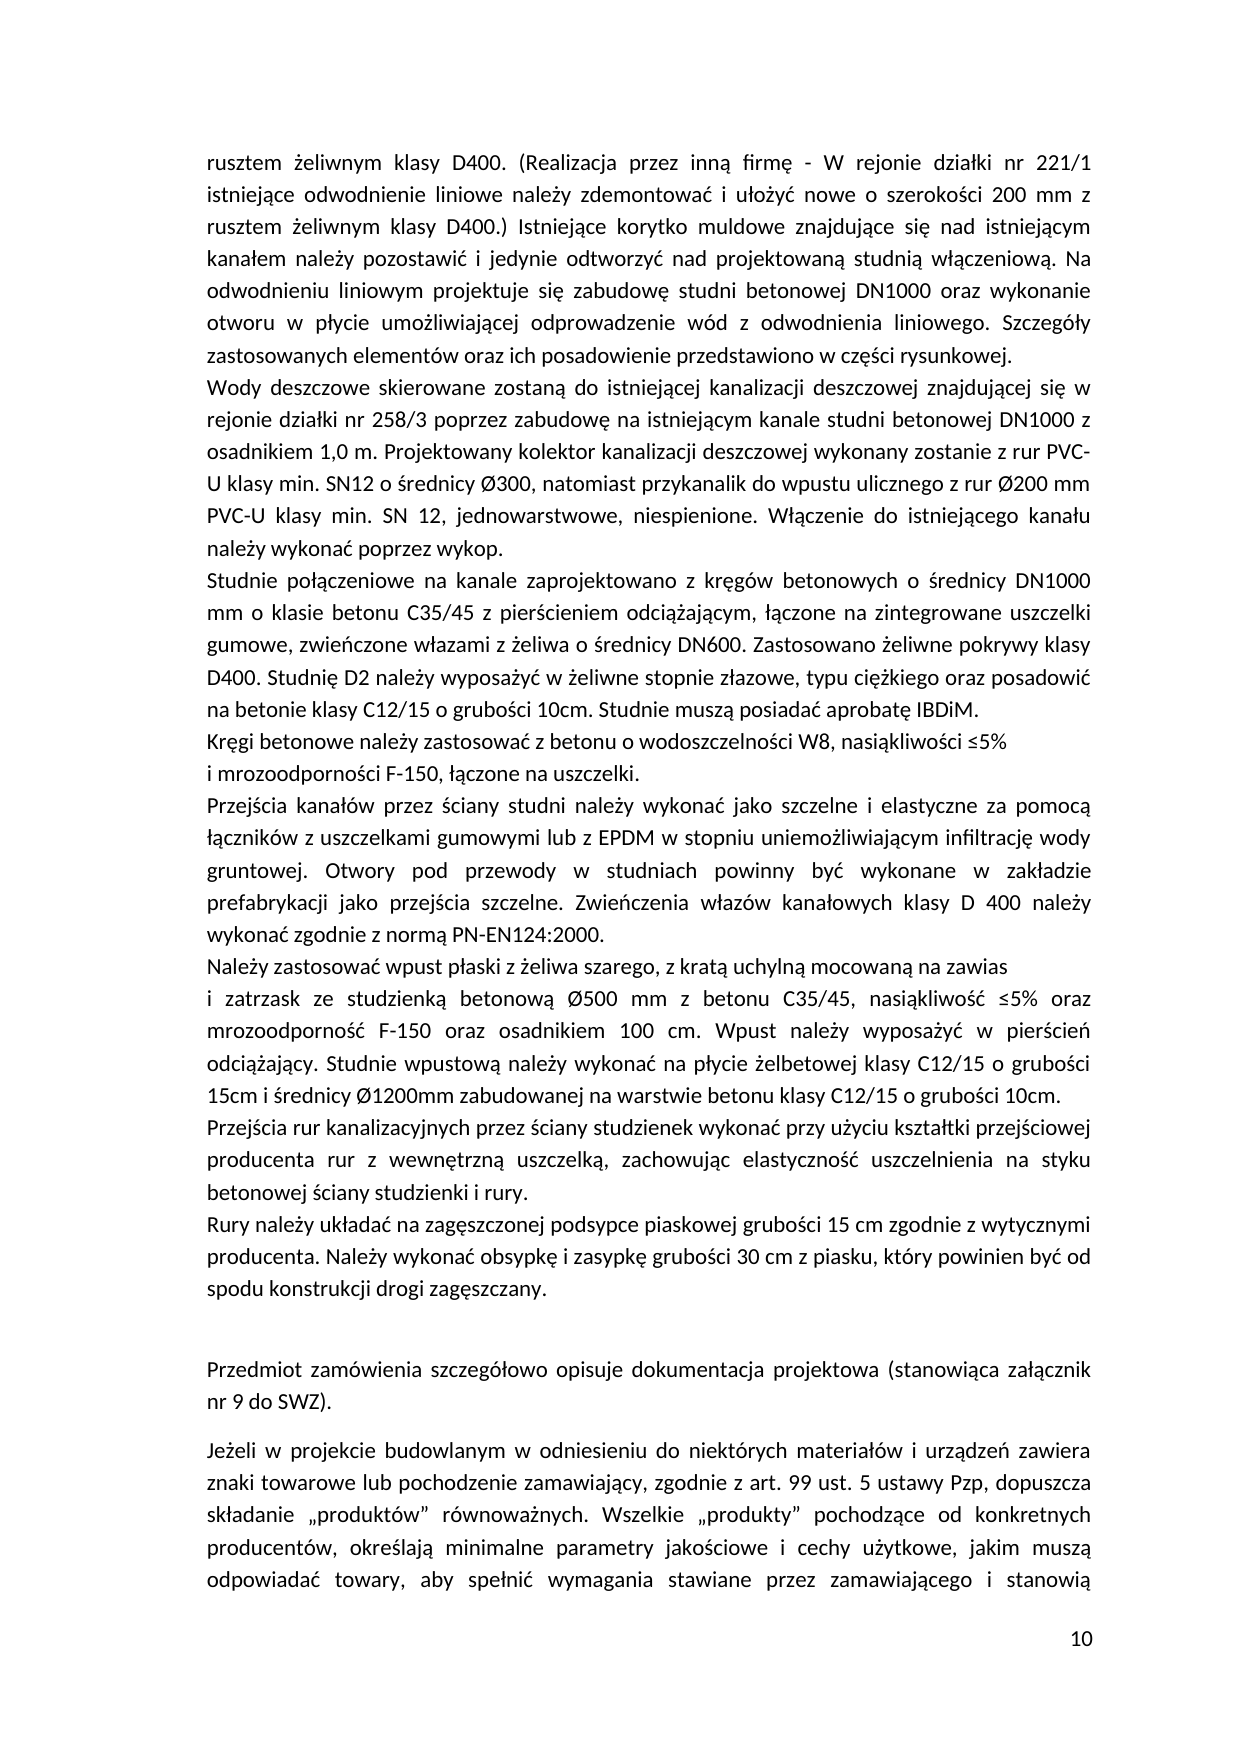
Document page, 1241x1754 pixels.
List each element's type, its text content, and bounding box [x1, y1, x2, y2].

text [207, 148, 1093, 369]
text Przejścia rur kanalizacyjnych przez ściany studzienek wykonać przy użyciu kształtki przejściowej producenta rur z wewnętrzną uszczelką, zachowując elastyczność uszczelnienia na styku betonowej ściany studzienki i rury. [207, 1113, 1093, 1206]
text Kręgi betonowe należy zastosować z betonu o wodoszczelności W8, nasiąkliwości ≤5% [207, 727, 1093, 755]
text Wody deszczowe skierowane zostaną do istniejącej kanalizacji deszczowej znajdującej się w rejonie działki nr 258/3 poprzez zabudowę na istniejącym kanale studni betonowej DN1000 z osadnikiem 1,0 m. Projektowany kolektor kanalizacji deszczowej wykonany zostanie z rur PVC-U klasy min. SN12 o średnicy Ø300, natomiast przykanalik do wpustu ulicznego z rur Ø200 mm PVC-U klasy min. SN 12, jednowarstwowe, niespienione. Włączenie do istniejącego kanału należy wykonać poprzez wykop. [207, 373, 1093, 562]
text Rury należy układać na zagęszczonej podsypce piaskowej grubości 15 cm zgodnie z wytycznymi producenta. Należy wykonać obsypkę i zasypkę grubości 30 cm z piasku, który powinien być od spodu konstrukcji drogi zagęszczany. [207, 1210, 1093, 1302]
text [207, 1436, 1093, 1593]
text Przedmiot zamówienia szczegółowo opisuje dokumentacja projektowa (stanowiąca załącznik nr 9 do SWZ). [207, 1355, 1093, 1415]
text Przejścia kanałów przez ściany studni należy wykonać jako szczelne i elastyczne za pomocą łączników z uszczelkami gumowymi lub z EPDM w stopniu uniemożliwiającym infiltrację wody gruntowej. Otwory pod przewody w studniach powinny być wykonane w zakładzie prefabrykacji jako przejścia szczelne. Zwieńczenia włazów kanałowych klasy D 400 należy wykonać zgodnie z normą PN-EN124:2000. [207, 791, 1093, 948]
text i zatrzask ze studzienką betonową Ø500 mm z betonu C35/45, nasiąkliwość ≤5% oraz mrozoodporność F-150 oraz osadnikiem 100 cm. Wpust należy wyposażyć w pierścień odciążający. Studnie wpustową należy wykonać na płycie żelbetowej klasy C12/15 o grubości 15cm i średnicy Ø1200mm zabudowanej na warstwie betonu klasy C12/15 o grubości 10cm. [207, 984, 1093, 1109]
text Należy zastosować wpust płaski z żeliwa szarego, z kratą uchylną mocowaną na zawias [207, 952, 1093, 980]
text Studnie połączeniowe na kanale zaprojektowano z kręgów betonowych o średnicy DN1000 mm o klasie betonu C35/45 z pierścieniem odciążającym, łączone na zintegrowane uszczelki gumowe, zwieńczone włazami z żeliwa o średnicy DN600. Zastosowano żeliwne pokrywy klasy D400. Studnię D2 należy wyposażyć w żeliwne stopnie złazowe, typu ciężkiego oraz posadowić na betonie klasy C12/15 o grubości 10cm. Studnie muszą posiadać aprobatę IBDiM. [207, 566, 1093, 723]
text i mrozoodporności F-150, łączone na uszczelki. [207, 759, 1093, 787]
